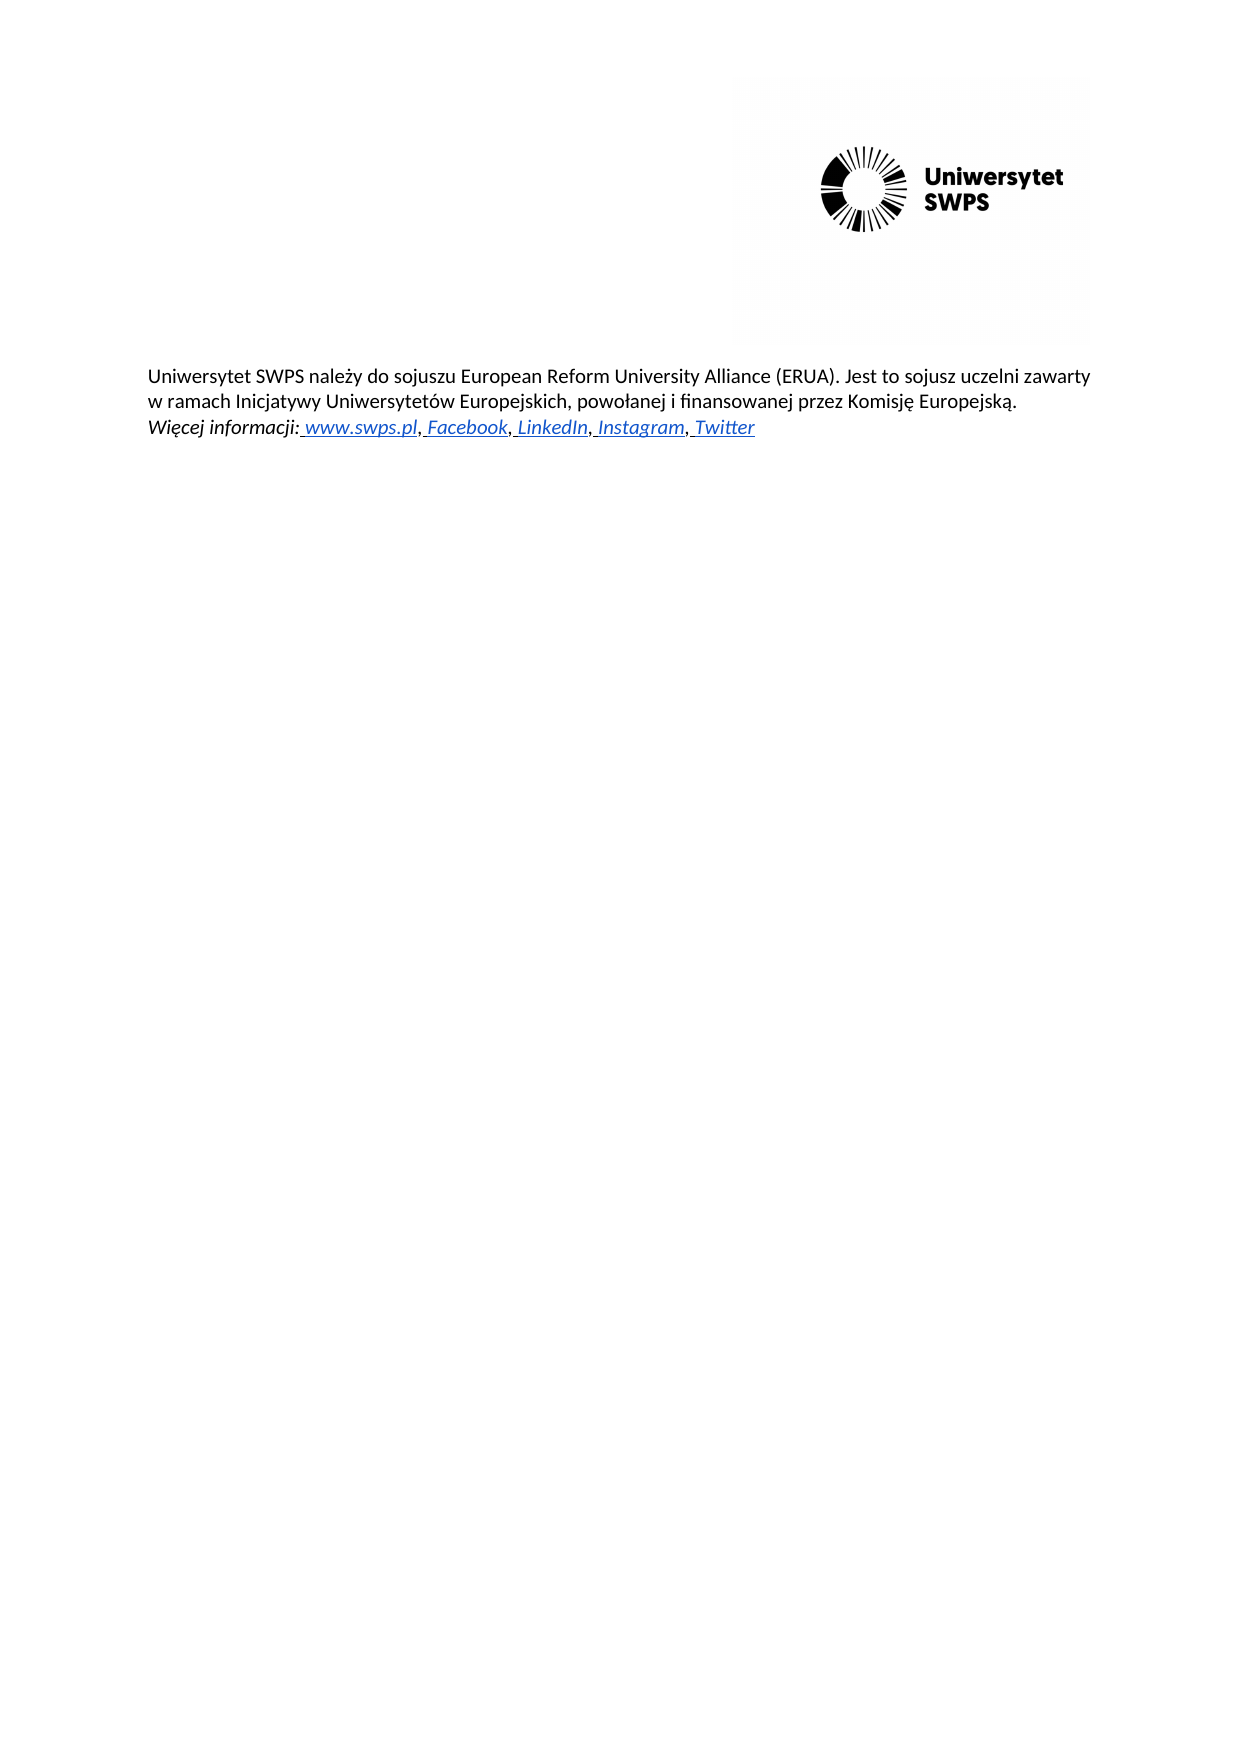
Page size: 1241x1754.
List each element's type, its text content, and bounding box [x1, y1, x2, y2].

text Uniwersytet SWPS należy do sojuszu European Reform University Alliance (ERUA). Jest to sojusz uczelni zawarty w ramach Inicjatywy Uniwersytetów Europejskich, powołanej i finansowanej przez Komisję Europejską. [148, 236, 1092, 414]
picture [731, 77, 1090, 236]
text Więcej informacji: www.swps.pl, Facebook, LinkedIn, Instagram, Twitter [148, 414, 1092, 439]
